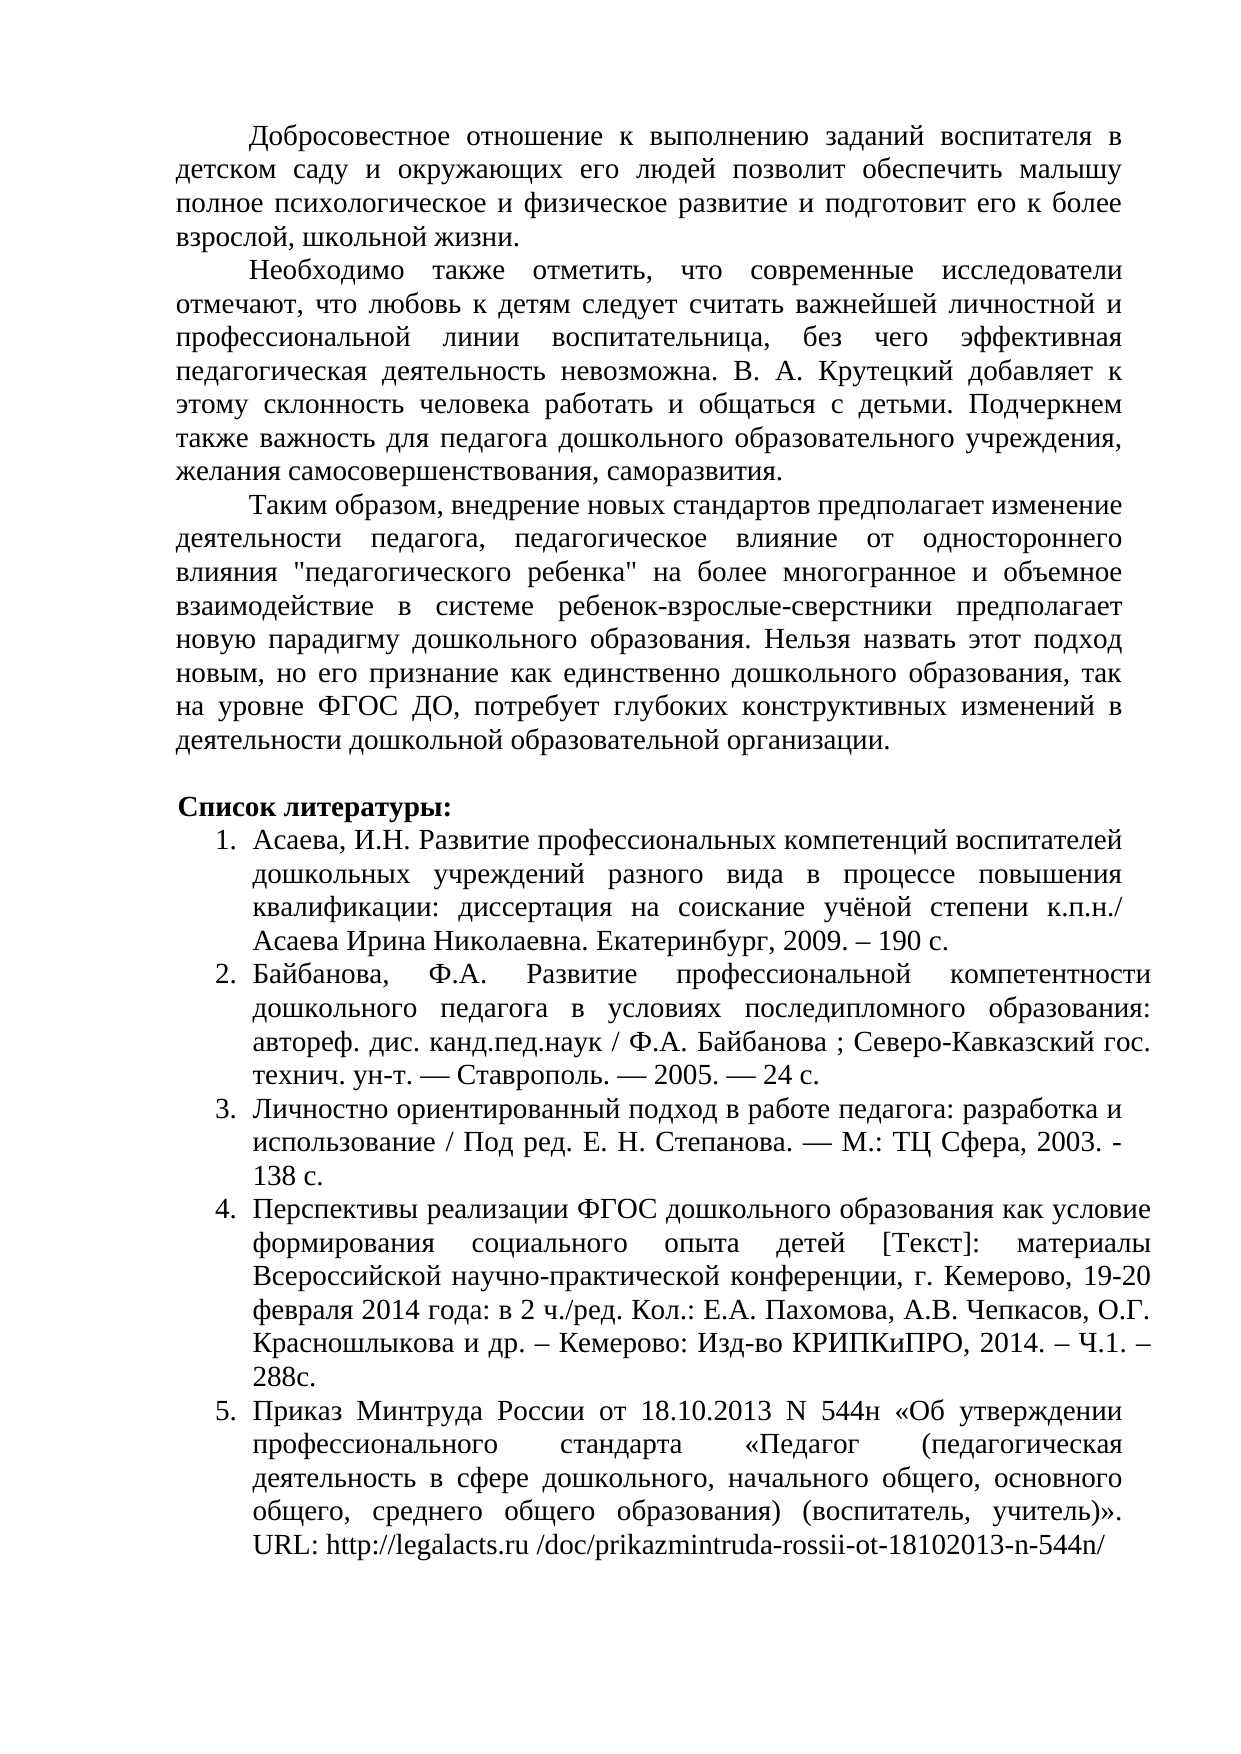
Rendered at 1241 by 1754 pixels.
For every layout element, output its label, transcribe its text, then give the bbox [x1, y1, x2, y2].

list Перспективы реализации ФГОС дошкольного образования как условие формирования социального опыта детей [Текст]: материалы Всероссийской научно-практической конференции, г. Кемерово, 19-20 февраля 2014 года: в 2 ч./ред. Кол.: Е.А. Пахомова, А.В. Чепкасов, О.Г. Красношлыкова и др. – Кемерово: Изд-во КРИПКиПРО, 2014. – Ч.1. – 288с. [215, 1191, 1152, 1393]
list Байбанова, Ф.А. Развитие профессиональной компетентности дошкольного педагога в условиях последипломного образования: автореф. дис. канд.пед.наук / Ф.А. Байбанова ; Северо-Кавказский гос. технич. ун-т. — Ставрополь. — 2005. — 24 с. [215, 957, 1152, 1091]
text Необходимо также отметить, что современные исследователи отмечают, что любовь к детям следует считать важнейшей личностной и профессиональной линии воспитательница, без чего эффективная педагогическая деятельность невозможна. В. А. Крутецкий добавляет к этому склонность человека работать и общаться с детьми. Подчеркнем также важность для педагога дошкольного образовательного учреждения, желания самосовершенствования, саморазвития. [176, 252, 1123, 487]
list Приказ Минтруда России от 18.10.2013 N 544н «Об утверждении профессионального стандарта «Педагог (педагогическая деятельность в сфере дошкольного, начального общего, основного общего, среднего общего образования) (воспитатель, учитель)». URL: http://legalacts.ru /doc/prikazmintruda-rossii-ot-18102013-n-544n/ [215, 1393, 1123, 1560]
text Таким образом, внедрение новых стандартов предполагает изменение деятельности педагога, педагогическое влияние от одностороннего влияния "педагогического ребенка" на более многогранное и объемное взаимодействие в системе ребенок-взрослые-сверстники предполагает новую парадигму дошкольного образования. Нельзя назвать этот подход новым, но его признание как единственно дошкольного образования, так на уровне ФГОС ДО, потребует глубоких конструктивных изменений в деятельности дошкольной образовательной организации. [176, 487, 1123, 755]
text Добросовестное отношение к выполнению заданий воспитателя в детском саду и окружающих его людей позволит обеспечить малышу полное психологическое и физическое развитие и подготовит его к более взрослой, школьной жизни. [176, 118, 1123, 252]
list Личностно ориентированный подход в работе педагога: разработка и использование / Под ред. Е. Н. Степанова. — М.: ТЦ Сфера, 2003. - 138 с. [215, 1091, 1123, 1191]
list Асаева, И.Н. Развитие профессиональных компетенций воспитателей дошкольных учреждений разного вида в процессе повышения квалификации: диссертация на соискание учёной степени к.п.н./ Асаева Ирина Николаевна. Екатеринбург, 2009. – 190 с. [215, 822, 1123, 957]
text Список литературы: [177, 789, 1123, 822]
